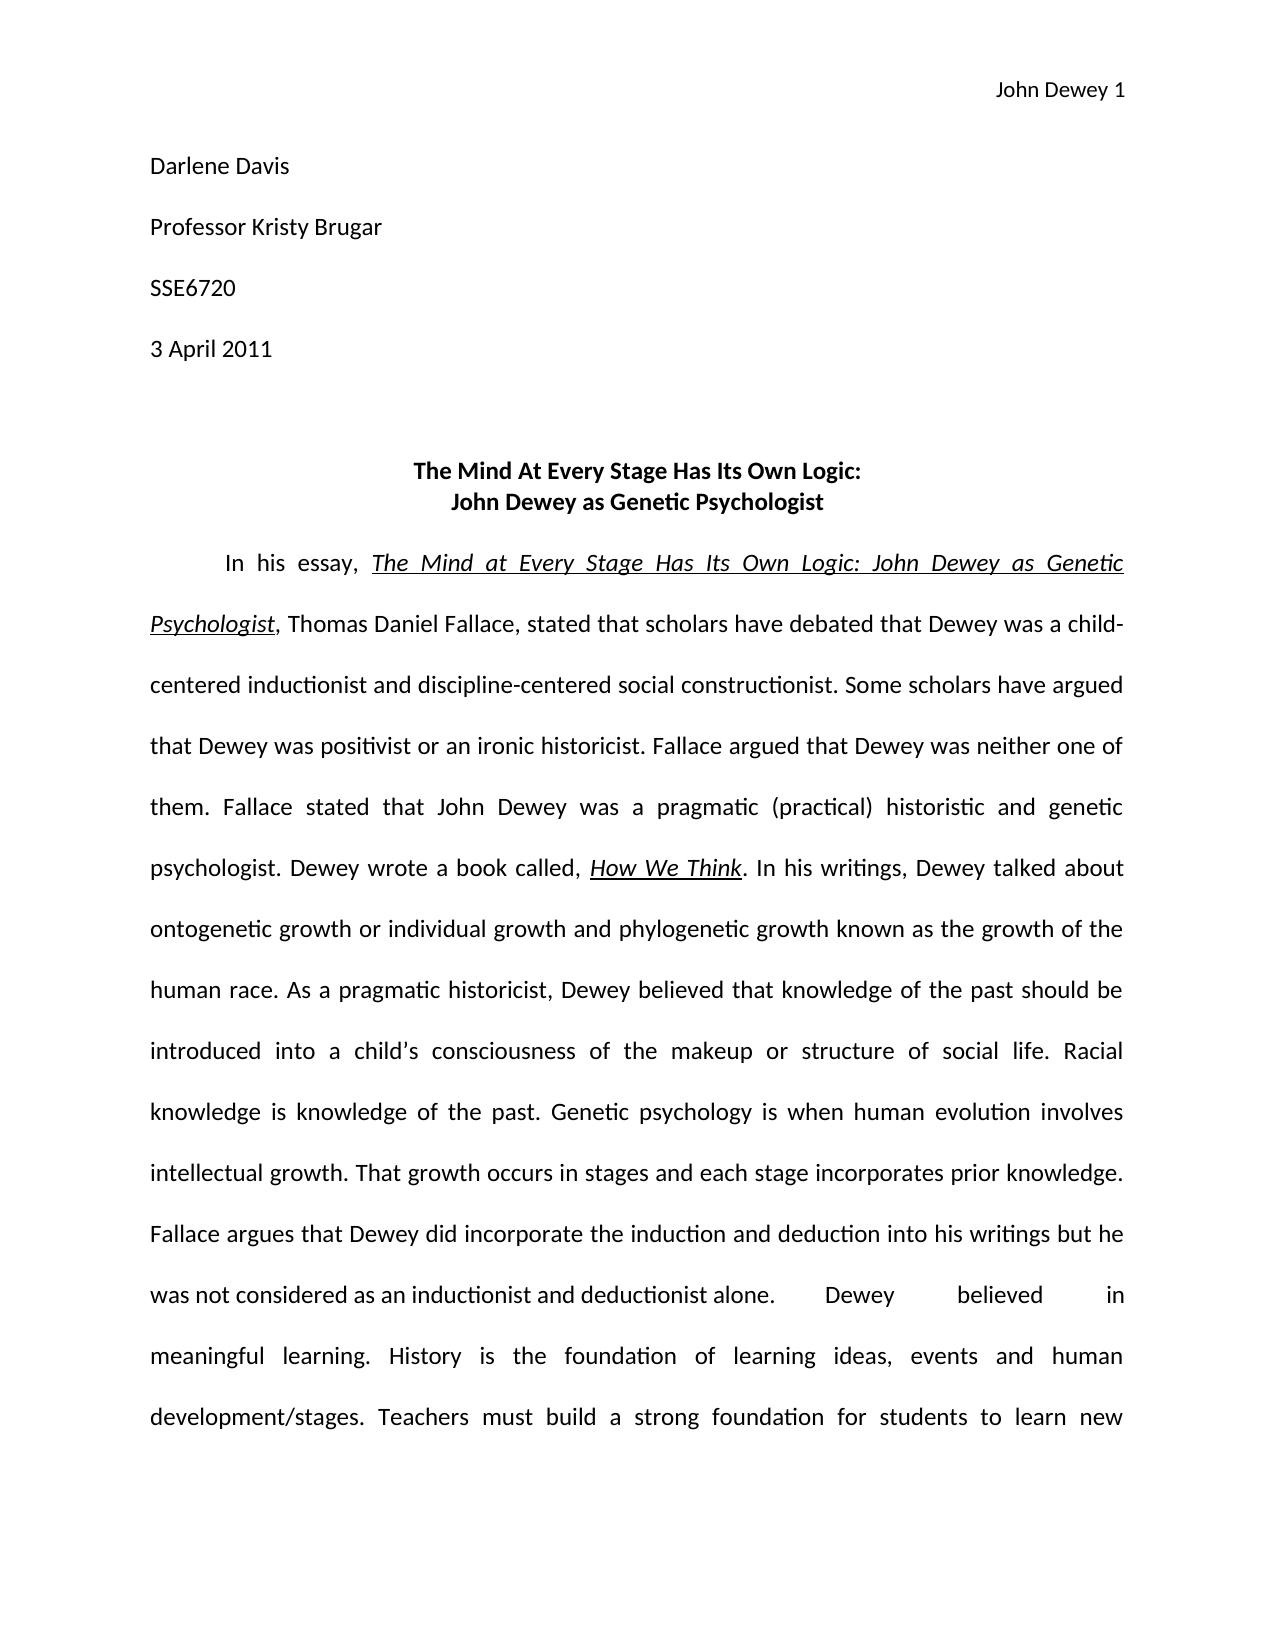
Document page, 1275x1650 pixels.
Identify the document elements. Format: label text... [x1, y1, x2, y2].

text Professor Kristy Brugar [150, 211, 1125, 242]
text 3 April 2011 [150, 333, 1125, 364]
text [150, 547, 1125, 1432]
text SSE6720 [150, 272, 1125, 303]
text The Mind At Every Stage Has Its Own Logic: [150, 455, 1125, 486]
text Darlene Davis [150, 150, 1125, 181]
text John Dewey as Genetic Psychologist [150, 486, 1125, 516]
